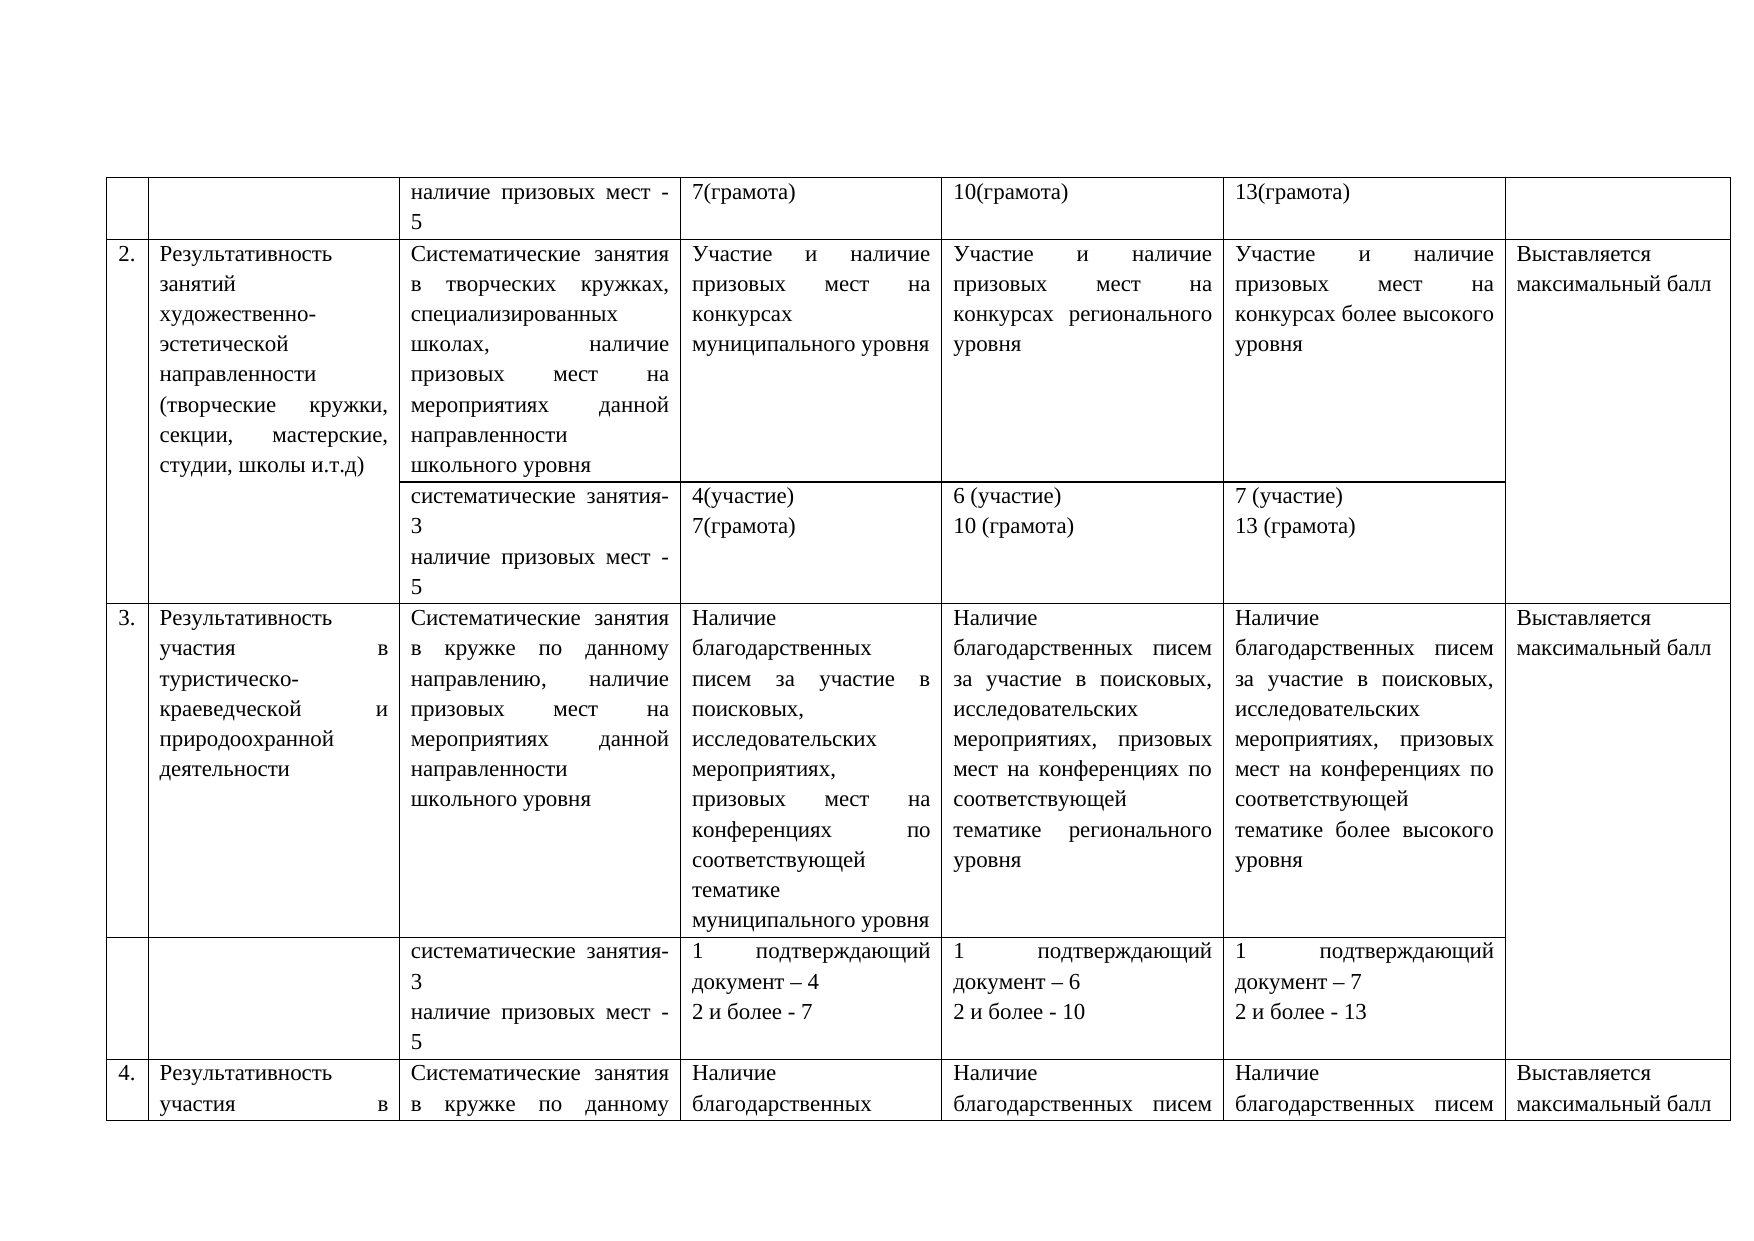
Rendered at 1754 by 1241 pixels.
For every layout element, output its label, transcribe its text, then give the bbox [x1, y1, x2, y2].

table_cell Систематические занятия в кружке по данному направлению, наличие призовых мест на мероприятиях данной направленности школьного уровня [400, 604, 680, 937]
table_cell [681, 1060, 941, 1120]
table_cell 1 подтверждающий документ – 4 2 и более - 7 [681, 938, 941, 1058]
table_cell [942, 178, 1223, 239]
table_cell 4(участие) 7(грамота) [681, 483, 941, 603]
table_cell Выставляется максимальный балл [1506, 604, 1730, 1058]
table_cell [1224, 178, 1505, 239]
table_cell 4. [107, 1060, 148, 1120]
table_cell Результативность участия в туристическо-краеведческой и природоохранной деятельности [149, 604, 399, 937]
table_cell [149, 1060, 399, 1120]
table_cell 2. [107, 240, 148, 603]
table_cell Наличие благодарственных писем за участие в поисковых, исследовательских мероприятиях, призовых мест на конференциях по соответствующей тематике регионального уровня [942, 604, 1223, 937]
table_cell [400, 178, 680, 239]
table_cell Участие и наличие призовых мест на конкурсах регионального уровня [942, 240, 1223, 481]
table_cell систематические занятия- 3 наличие призовых мест - 5 [400, 938, 680, 1058]
table_cell Участие и наличие призовых мест на конкурсах более высокого уровня [1224, 240, 1505, 481]
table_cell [1506, 1060, 1730, 1120]
table_cell 1 подтверждающий документ – 6 2 и более - 10 [942, 938, 1223, 1058]
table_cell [1224, 1060, 1505, 1120]
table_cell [400, 1060, 680, 1120]
table_cell 3. [107, 604, 148, 937]
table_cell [942, 1060, 1223, 1120]
table_cell Систематические занятия в творческих кружках, специализированных школах, наличие призовых мест на мероприятиях данной направленности школьного уровня [400, 240, 680, 481]
table_cell Выставляется максимальный балл [1506, 240, 1730, 603]
table_cell 6 (участие) 10 (грамота) [942, 483, 1223, 603]
table_cell Наличие благодарственных писем за участие в поисковых, исследовательских мероприятиях, призовых мест на конференциях по соответствующей тематике муниципального уровня [681, 604, 941, 937]
table_cell [149, 938, 399, 1058]
table_cell Результативность занятий художественно-эстетической направленности (творческие кружки, секции, мастерские, студии, школы и.т.д) [149, 240, 399, 603]
table_cell Участие и наличие призовых мест на конкурсах муниципального уровня [681, 240, 941, 481]
table_cell Наличие благодарственных писем за участие в поисковых, исследовательских мероприятиях, призовых мест на конференциях по соответствующей тематике более высокого уровня [1224, 604, 1505, 937]
table_cell 1 подтверждающий документ – 7 2 и более - 13 [1224, 938, 1505, 1058]
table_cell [681, 178, 941, 239]
table_cell систематические занятия- 3 наличие призовых мест - 5 [400, 483, 680, 603]
table_cell [107, 938, 148, 1058]
table_cell 7 (участие) 13 (грамота) [1224, 483, 1505, 603]
